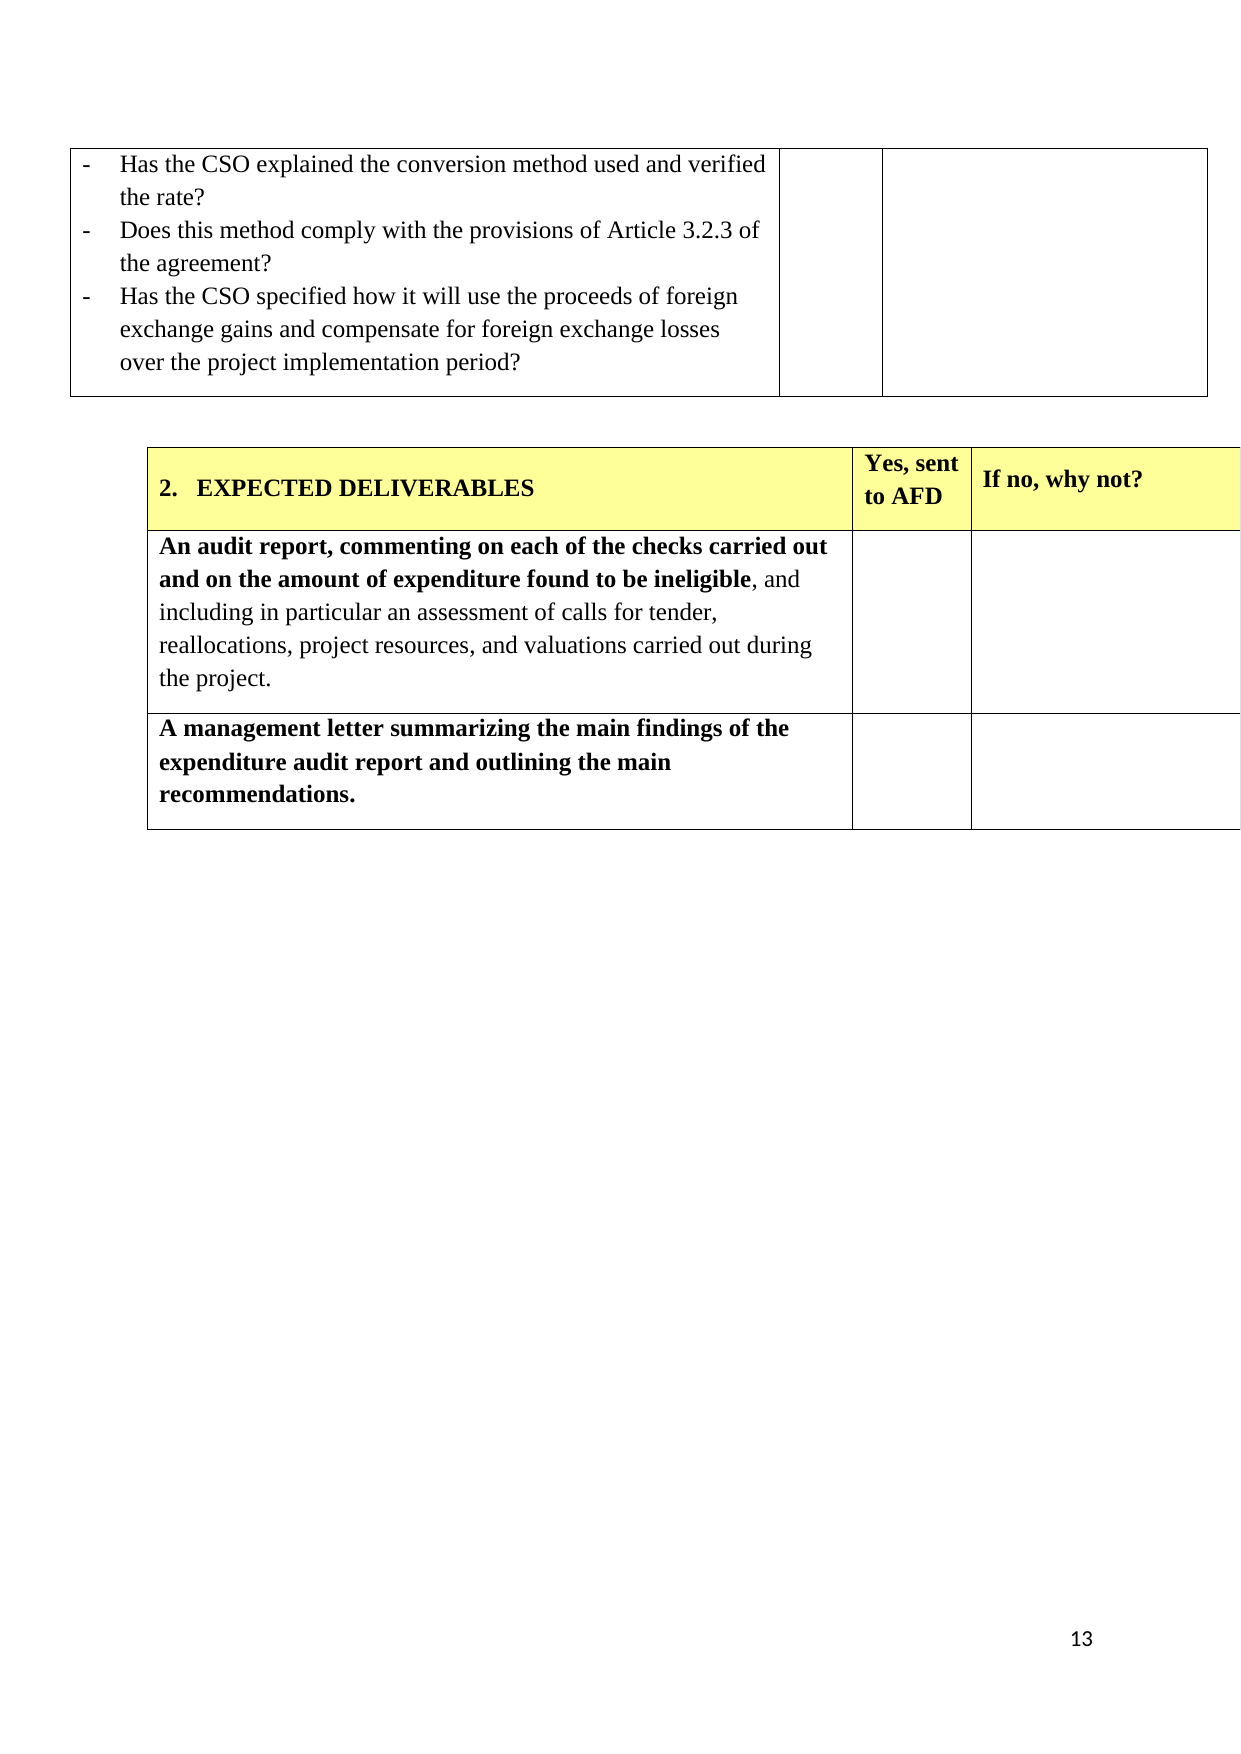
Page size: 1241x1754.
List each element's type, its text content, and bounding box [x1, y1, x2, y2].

table_cell [780, 149, 882, 396]
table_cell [71, 149, 779, 396]
table_header If no, why not? [972, 448, 1240, 530]
table_header Yes, sent to AFD [853, 448, 971, 530]
table_header EXPECTED DELIVERABLES [148, 448, 852, 530]
table_cell [853, 531, 971, 712]
table_cell [853, 714, 971, 829]
table_cell [883, 149, 1207, 396]
table_cell An audit report, commenting on each of the checks carried out and on the amount of expenditure found to be ineligible, and including in particular an assessment of calls for tender, reallocations, project resources, and valuations carried out during the project. [148, 531, 852, 712]
table_cell A management letter summarizing the main findings of the expenditure audit report and outlining the main recommendations. [148, 714, 852, 829]
table_cell [972, 714, 1240, 829]
table_cell [972, 531, 1240, 712]
